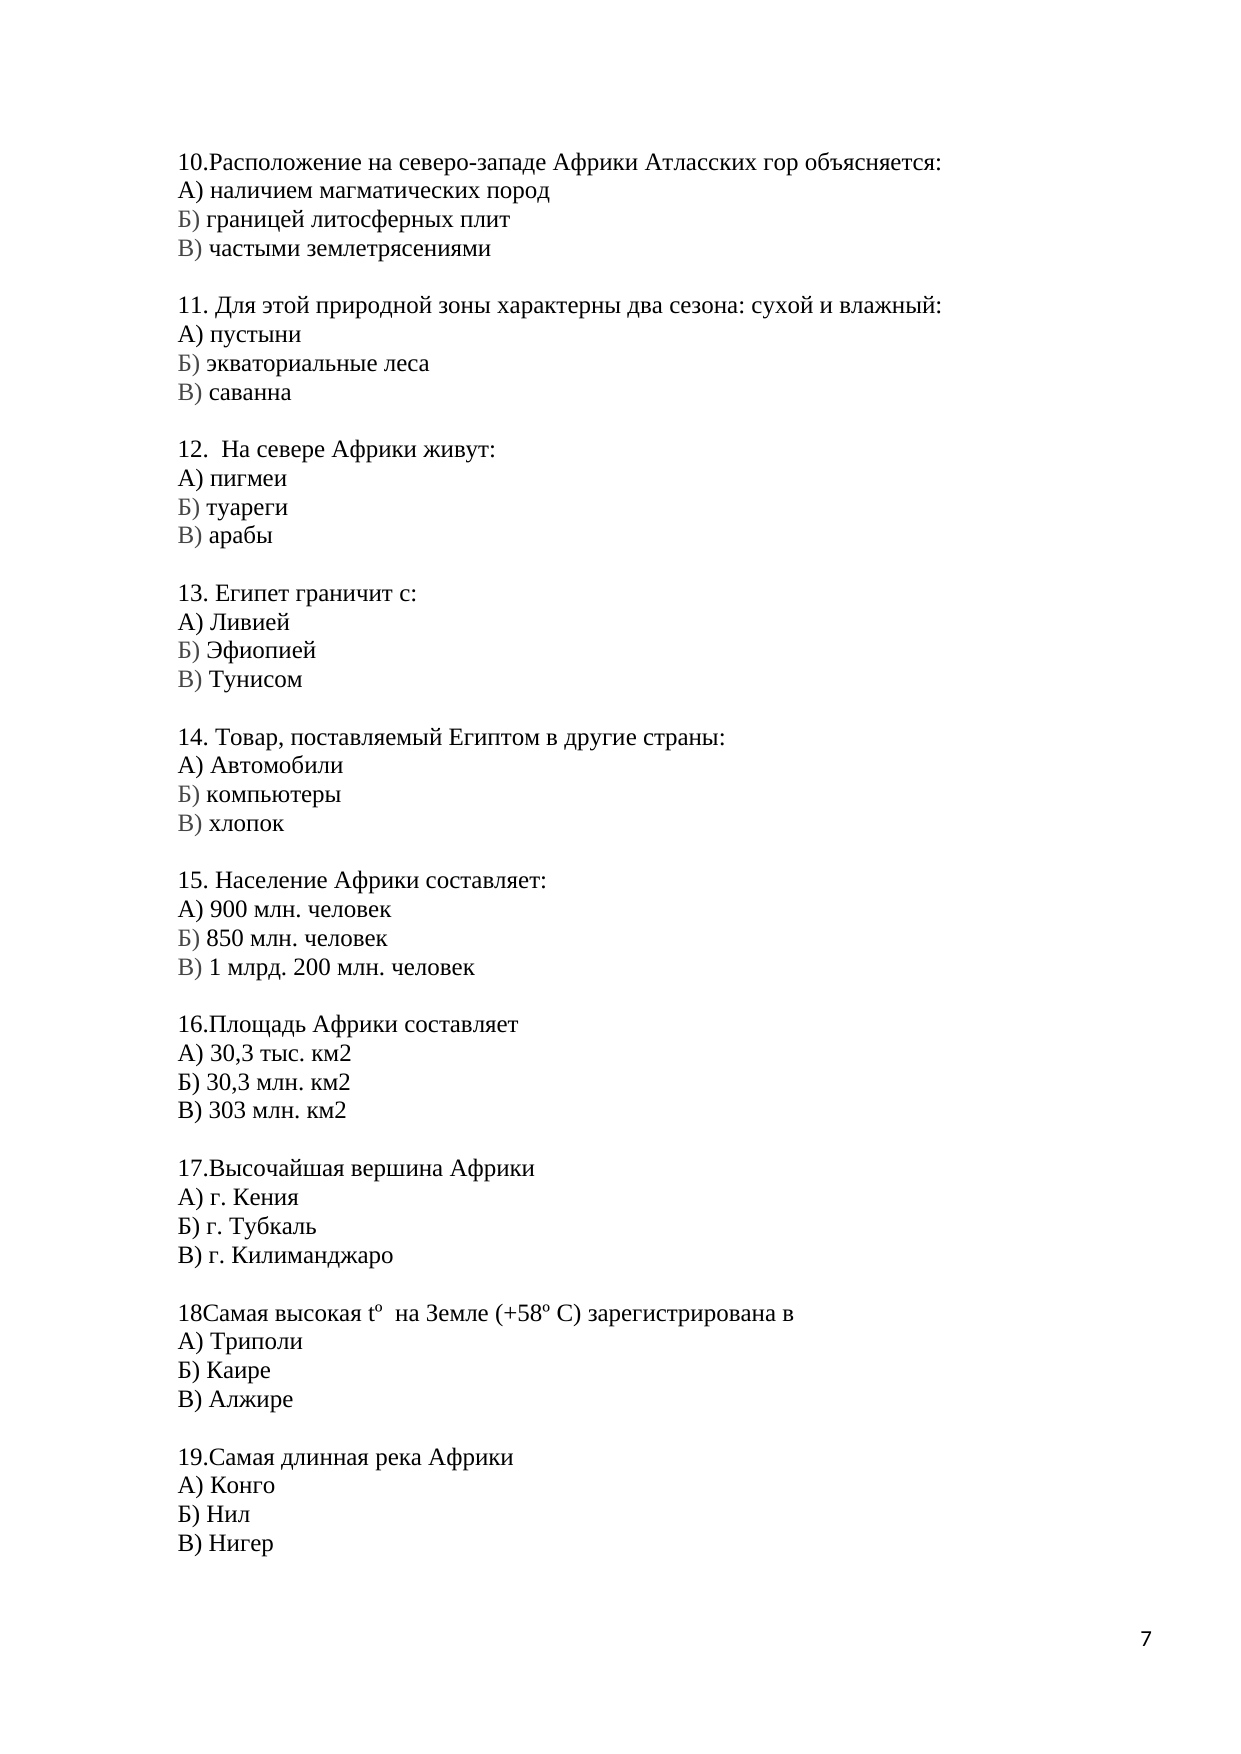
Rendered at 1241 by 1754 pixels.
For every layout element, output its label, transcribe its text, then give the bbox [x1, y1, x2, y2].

text Б) Нил [177, 1499, 1152, 1528]
text Б) экваториальные леса [177, 348, 1152, 377]
text В) Нигер [177, 1528, 1152, 1557]
text 11. Для этой природной зоны характерны два сезона: сухой и влажный: [177, 291, 1152, 319]
text 15. Население Африки составляет: [177, 866, 1152, 894]
text В) частыми землетрясениями [177, 233, 1152, 262]
text А) наличием магматических пород [177, 176, 1152, 204]
text В) 1 млрд. 200 млн. человек [177, 952, 1152, 981]
text А) 900 млн. человек [177, 894, 1152, 923]
text 10.Расположение на северо-западе Африки Атласских гор объясняется: [177, 147, 1152, 176]
text Б) 850 млн. человек [177, 923, 1152, 952]
text В) Алжире [177, 1384, 1152, 1413]
text А) г. Кения [177, 1182, 1152, 1211]
text 17.Высочайшая вершина Африки [177, 1153, 1152, 1182]
text А) 30,3 тыс. км2 [177, 1038, 1152, 1067]
text А) Автомобили [177, 751, 1152, 779]
text Б) компьютеры [177, 779, 1152, 808]
text В) хлопок [177, 808, 1152, 837]
text А) пигмеи [177, 463, 1152, 492]
text 14. Товар, поставляемый Египтом в другие страны: [177, 722, 1152, 751]
text А) Триполи [177, 1326, 1152, 1355]
text В) г. Килиманджаро [177, 1240, 1152, 1268]
text Б) Эфиопией [177, 636, 1152, 664]
text Б) границей литосферных плит [177, 204, 1152, 233]
text Б) 30,3 млн. км2 [177, 1067, 1152, 1096]
text В) 303 млн. км2 [177, 1096, 1152, 1124]
text Б) г. Тубкаль [177, 1211, 1152, 1240]
text 18Самая высокая tº на Земле (+58º С) зарегистрирована в [177, 1298, 1152, 1326]
text А) Конго [177, 1471, 1152, 1499]
text А) пустыни [177, 319, 1152, 348]
text Б) Каире [177, 1355, 1152, 1384]
text 16.Площадь Африки составляет [177, 1009, 1152, 1038]
text 12. На севере Африки живут: [177, 434, 1152, 463]
text 19.Самая длинная река Африки [177, 1442, 1152, 1471]
text В) Тунисом [177, 664, 1152, 693]
text В) саванна [177, 377, 1152, 406]
text 13. Египет граничит с: [177, 578, 1152, 607]
text Б) туареги [177, 492, 1152, 521]
text А) Ливией [177, 607, 1152, 636]
text В) арабы [177, 521, 1152, 549]
